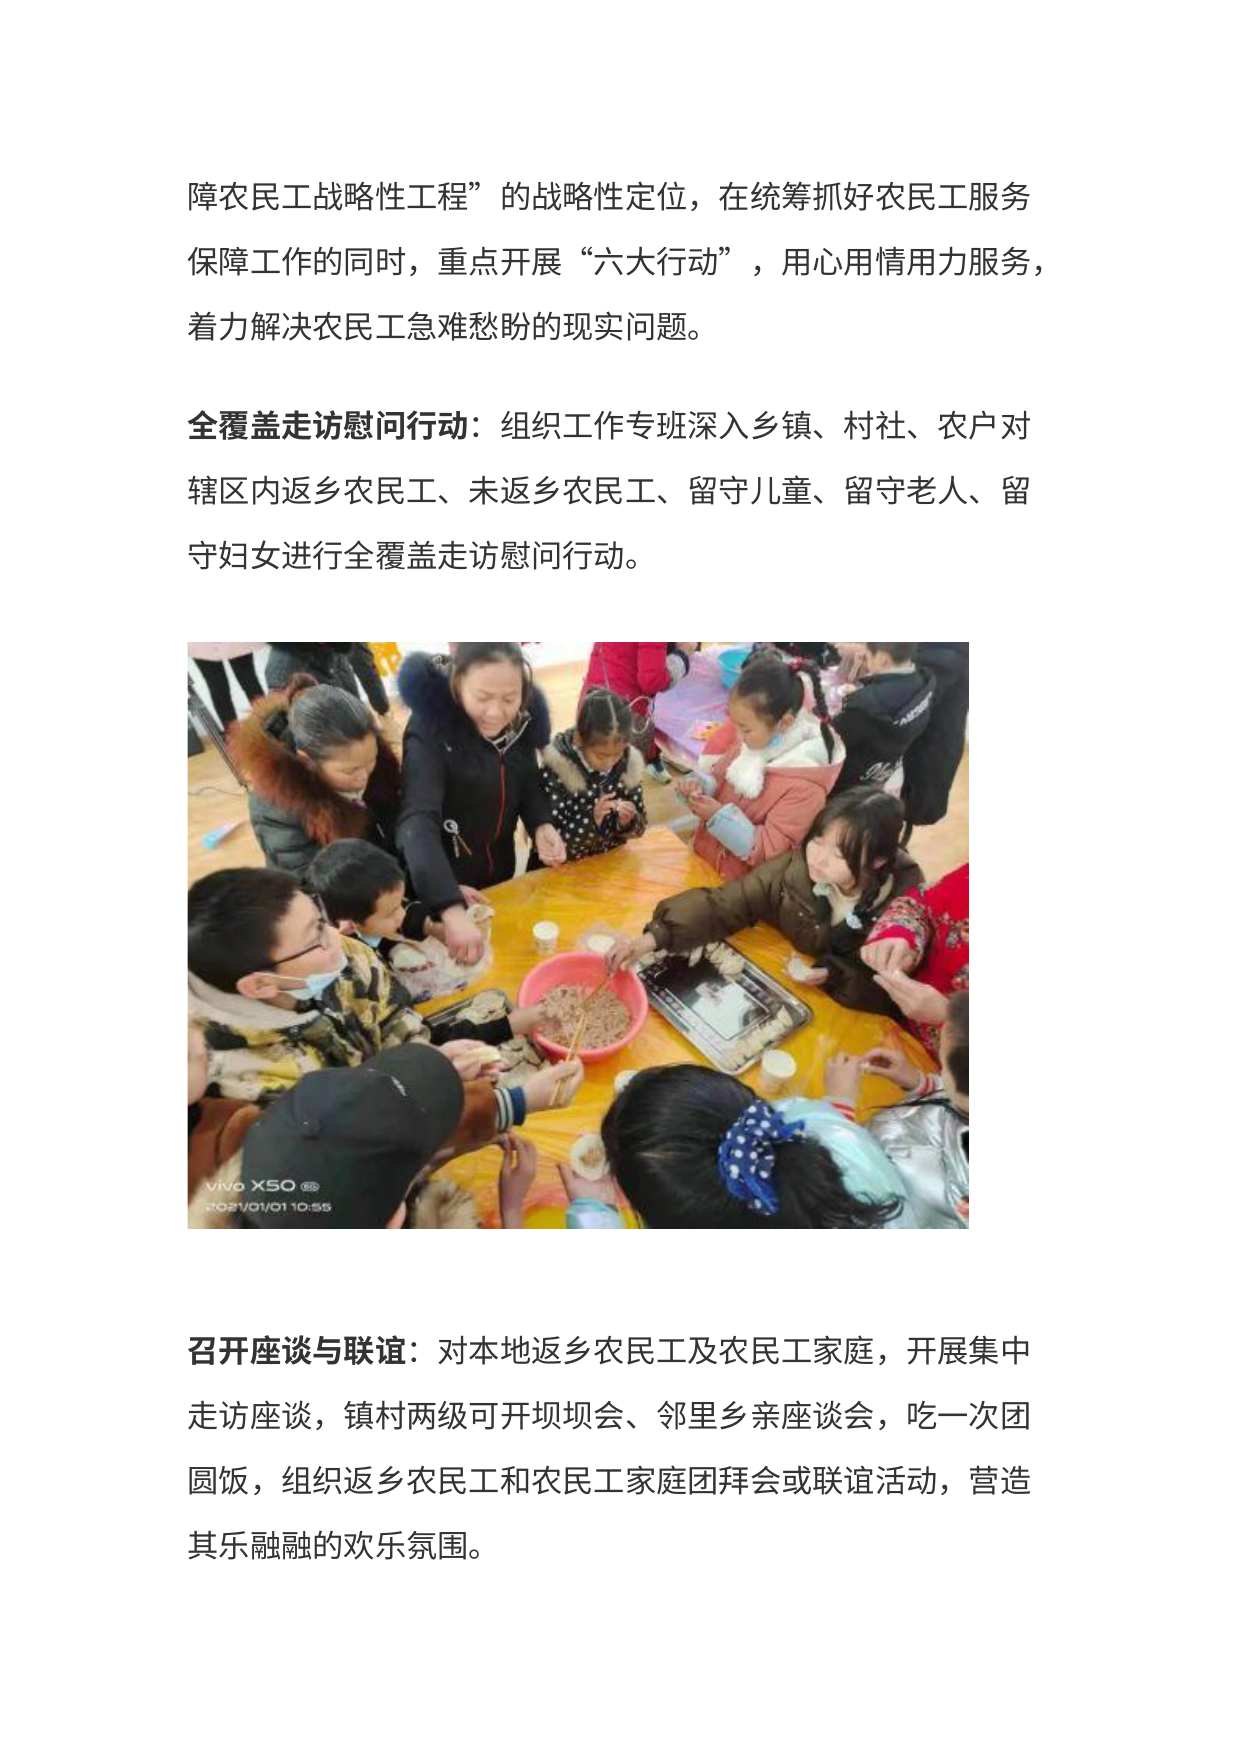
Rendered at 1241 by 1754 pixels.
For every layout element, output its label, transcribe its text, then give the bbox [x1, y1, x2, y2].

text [187, 162, 1053, 357]
text 召开座谈与联谊：对本地返乡农民工及农民工家庭，开展集中走访座谈，镇村两级可开坝坝会、邻里乡亲座谈会，吃一次团圆饭，组织返乡农民工和农民工家庭团拜会或联谊活动，营造其乐融融的欢乐氛围。 [187, 1316, 1053, 1576]
text 全覆盖走访慰问行动：组织工作专班深入乡镇、村社、农户对辖区内返乡农民工、未返乡农民工、留守儿童、留守老人、留守妇女进行全覆盖走访慰问行动。 [187, 391, 1053, 586]
picture [187, 642, 969, 1229]
